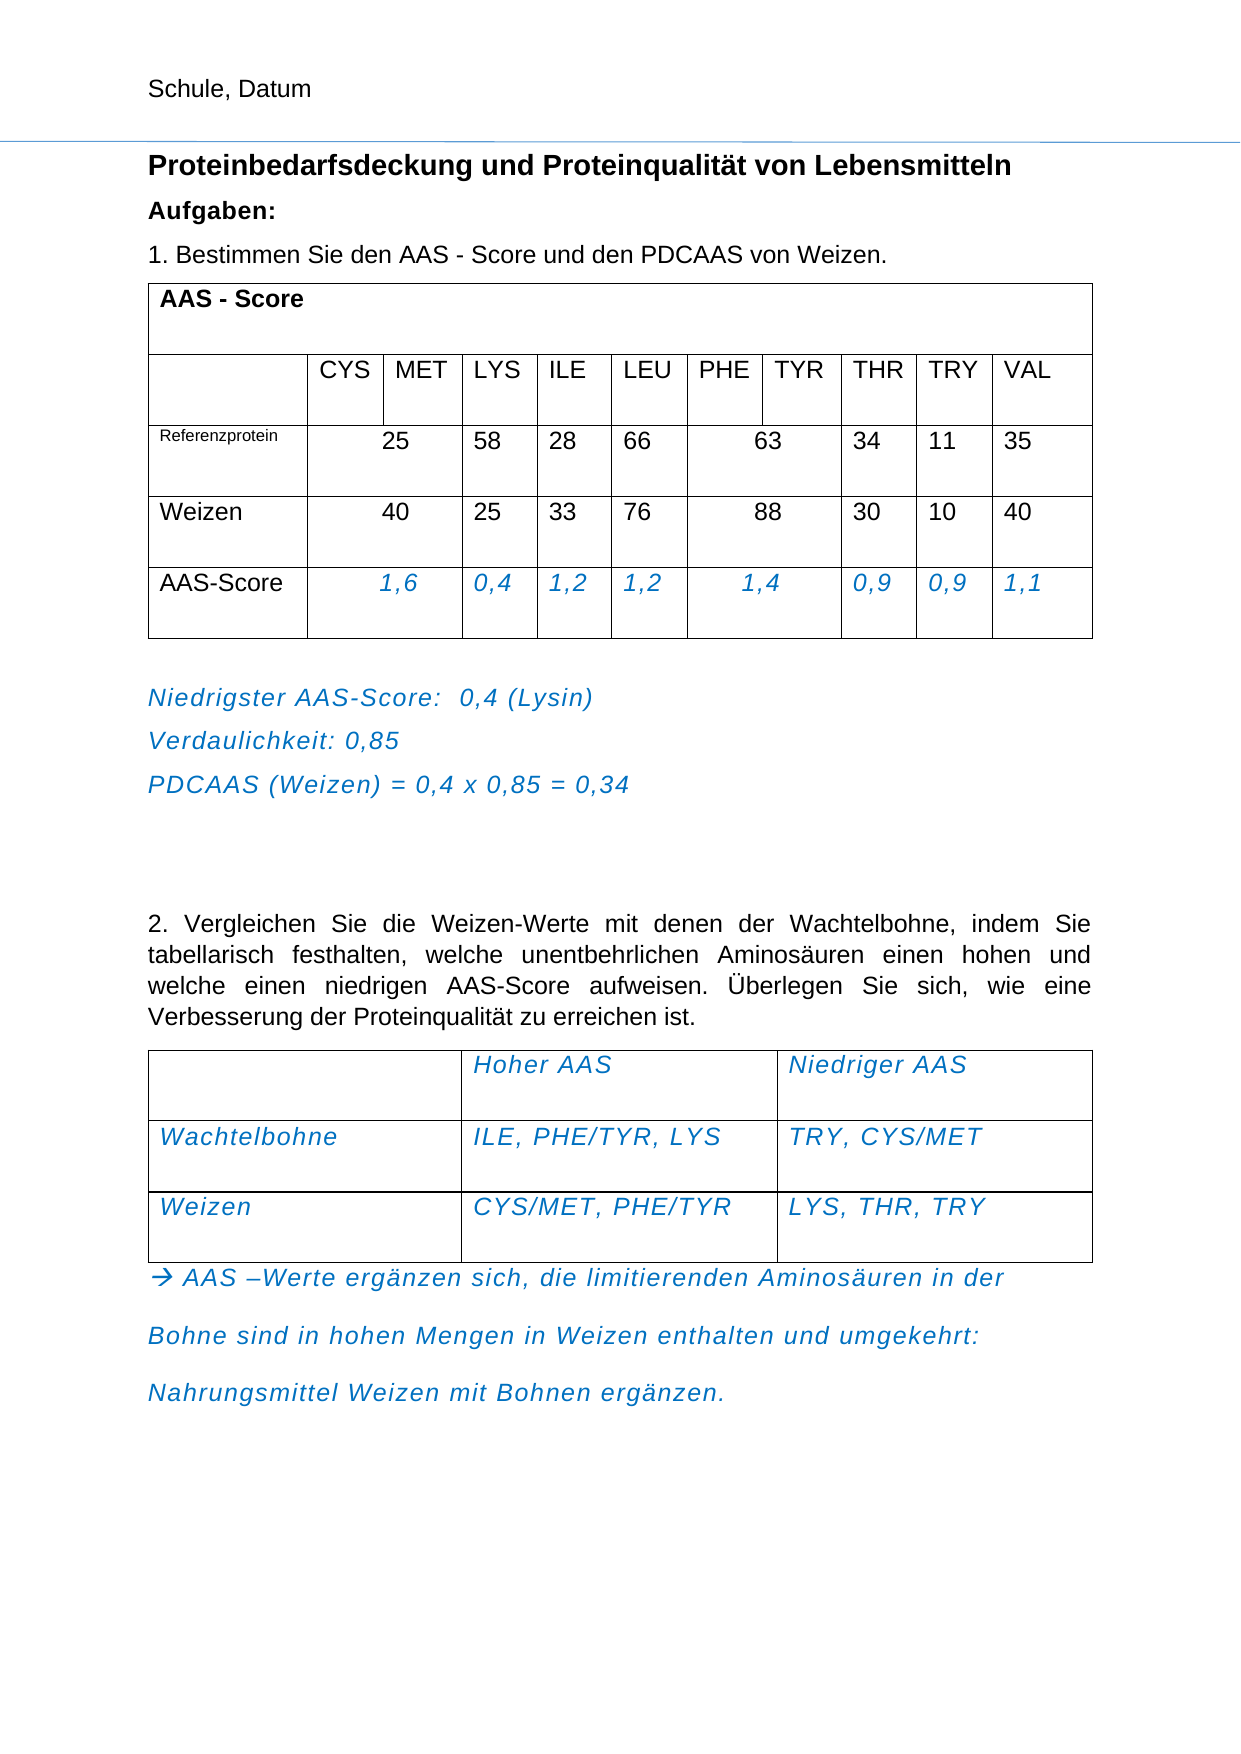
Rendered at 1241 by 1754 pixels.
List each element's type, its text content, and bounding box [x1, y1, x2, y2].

table_cell LYS [463, 355, 537, 425]
table_cell 10 [917, 497, 992, 567]
table_cell 40 [993, 497, 1092, 567]
table_cell Weizen [149, 1193, 461, 1262]
table_cell 1,1 [993, 568, 1092, 638]
table_cell CYS/MET, PHE/TYR [462, 1193, 777, 1262]
table_cell LEU [612, 355, 687, 425]
table_cell AAS-Score [149, 568, 307, 638]
table_cell Wachtelbohne [149, 1121, 461, 1191]
table_cell 63 [688, 426, 841, 496]
table_cell 11 [917, 426, 992, 496]
text 1. Bestimmen Sie den AAS - Score und den PDCAAS von Weizen. [148, 240, 1093, 268]
table_header Hoher AAS [462, 1051, 777, 1120]
table_cell 0,4 [463, 568, 537, 638]
table_header AAS - Score [149, 284, 1092, 354]
table_cell 1,4 [688, 568, 841, 638]
table_cell 35 [993, 426, 1092, 496]
text Niedrigster AAS-Score: 0,4 (Lysin) [148, 683, 1093, 711]
text AAS –Werte ergänzen sich, die limitierenden Aminosäuren in der Bohne sind in hohen Mengen in Weizen enthalten und umgekehrt: Nahrungsmittel Weizen mit Bohnen ergänzen. [148, 1263, 1093, 1407]
table_cell [149, 355, 307, 425]
table_cell ILE [538, 355, 611, 425]
table_cell 34 [842, 426, 916, 496]
table_cell 25 [463, 497, 537, 567]
table_cell 25 [308, 426, 462, 496]
table_cell THR [842, 355, 916, 425]
table_cell 30 [842, 497, 916, 567]
table_cell TYR [763, 355, 841, 425]
table_cell 28 [538, 426, 611, 496]
table_cell LYS, THR, TRY [778, 1193, 1092, 1262]
text Verdaulichkeit: 0,85 [148, 726, 1093, 755]
table_cell 1,2 [612, 568, 687, 638]
table_cell PHE [688, 355, 762, 425]
table_cell 40 [308, 497, 462, 567]
table_cell 0,9 [917, 568, 992, 638]
table_cell 66 [612, 426, 687, 496]
table_cell 1,2 [538, 568, 611, 638]
table_cell 58 [463, 426, 537, 496]
table_header Niedriger AAS [778, 1051, 1092, 1120]
table_cell MET [384, 355, 462, 425]
table_cell TRY [917, 355, 992, 425]
table_cell 1,6 [308, 568, 462, 638]
table_header [149, 1051, 461, 1120]
table_cell ILE, PHE/TYR, LYS [462, 1121, 777, 1191]
table_cell TRY, CYS/MET [778, 1121, 1092, 1191]
table_cell 76 [612, 497, 687, 567]
text PDCAAS (Weizen) = 0,4 x 0,85 = 0,34 [148, 770, 1093, 798]
table_cell 33 [538, 497, 611, 567]
table_cell Referenzprotein [149, 426, 307, 496]
table_cell CYS [308, 355, 383, 425]
table_cell 0,9 [842, 568, 916, 638]
table_cell Weizen [149, 497, 307, 567]
text Aufgaben: [148, 196, 1093, 225]
table_cell VAL [993, 355, 1092, 425]
text Proteinbedarfsdeckung und Proteinqualität von Lebensmitteln [148, 148, 1093, 181]
table_cell 88 [688, 497, 841, 567]
text 2. Vergleichen Sie die Weizen-Werte mit denen der Wachtelbohne, indem Sie tabellarisch festhalten, welche unentbehrlichen Aminosäuren einen hohen und welche einen niedrigen AAS-Score aufweisen. Überlegen Sie sich, wie eine Verbesserung der Proteinqualität zu erreichen ist. [148, 909, 1093, 1031]
